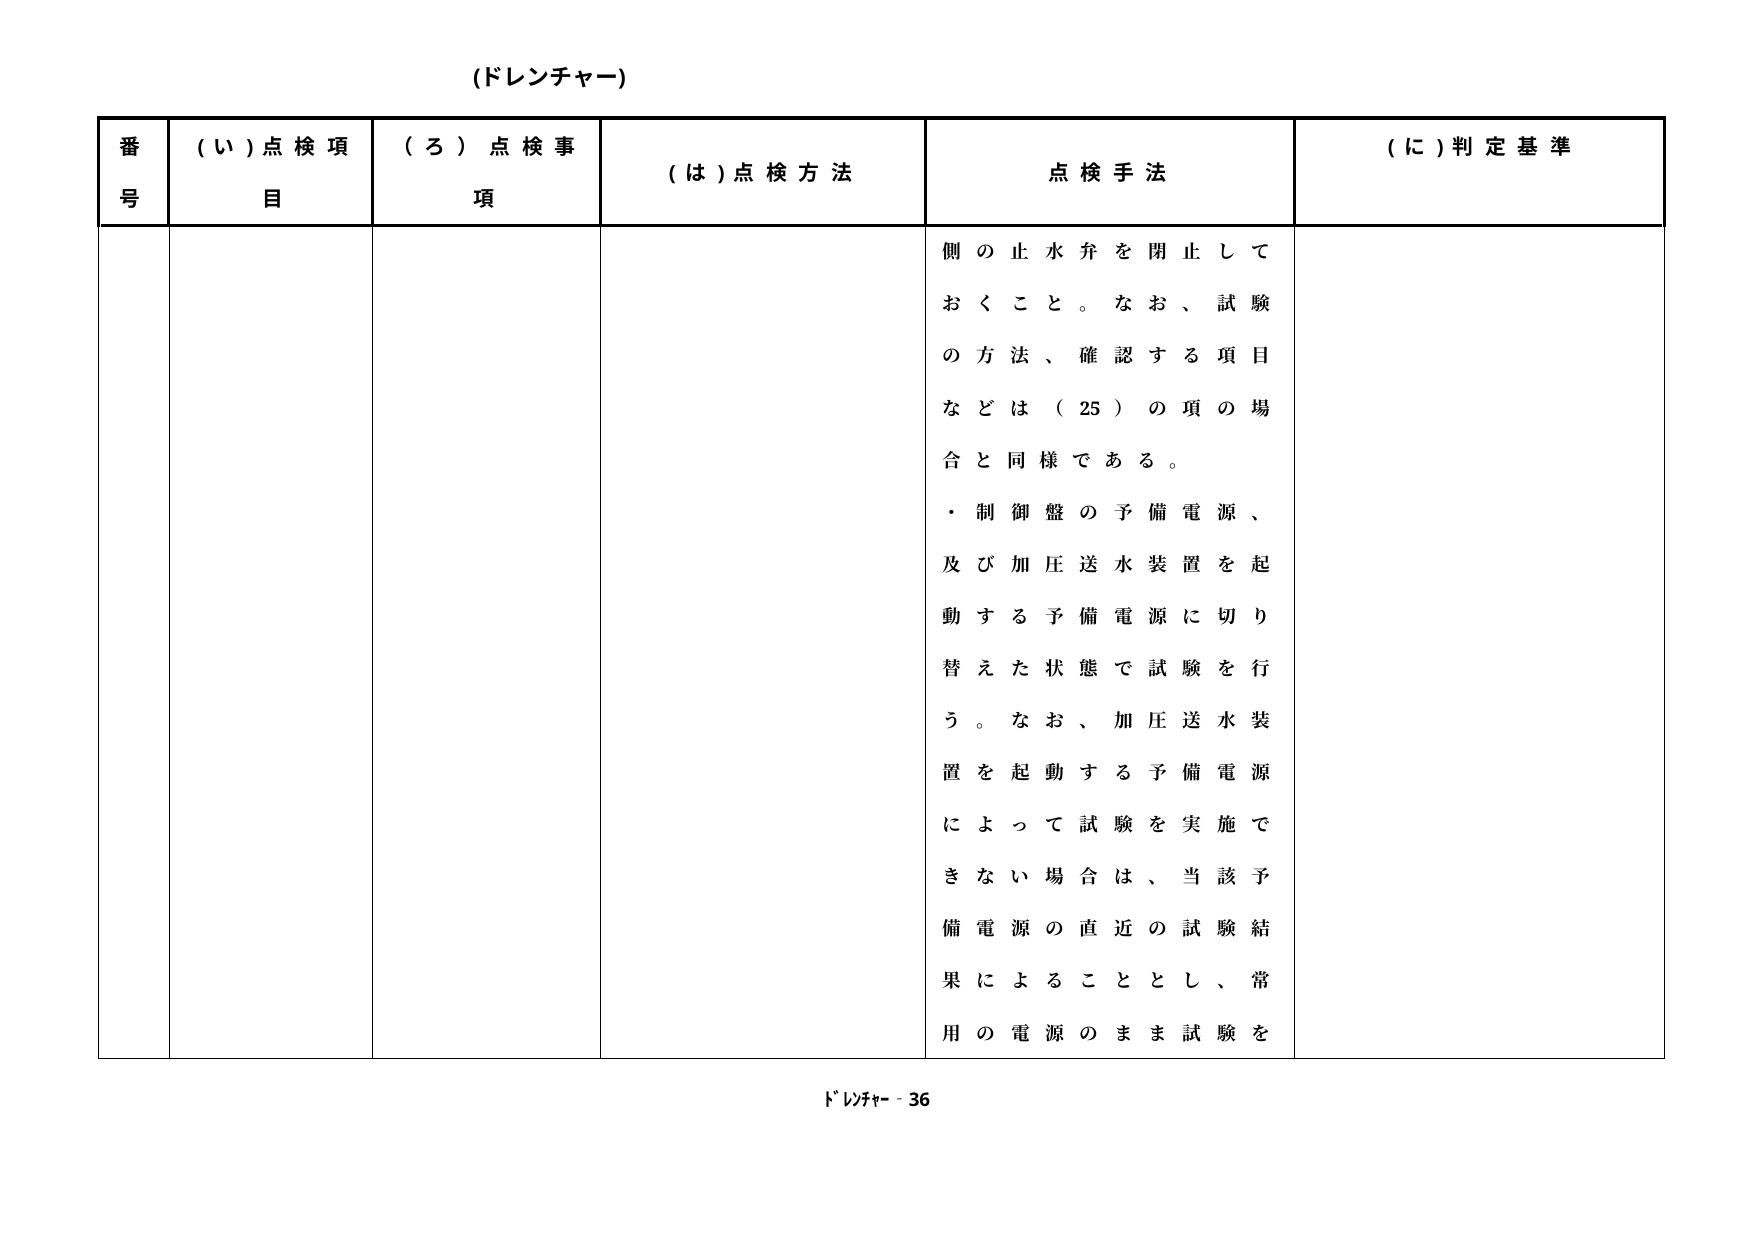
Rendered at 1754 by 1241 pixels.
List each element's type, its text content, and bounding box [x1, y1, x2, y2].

table_cell [170, 227, 372, 1058]
table_header (い)点検項目 [170, 120, 371, 224]
table_header 点検手法 [927, 120, 1293, 224]
table_cell (26) [99, 224, 169, 1058]
table_header (は)点検方法 [602, 120, 924, 224]
table_header （ろ）点検事項 [374, 120, 599, 224]
table_header 番号 [100, 120, 167, 224]
table_cell [601, 227, 925, 1058]
table_cell [373, 227, 600, 1058]
table_cell [1295, 224, 1664, 1058]
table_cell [926, 227, 1294, 1058]
table_header (に)判定基準 [1296, 120, 1663, 224]
